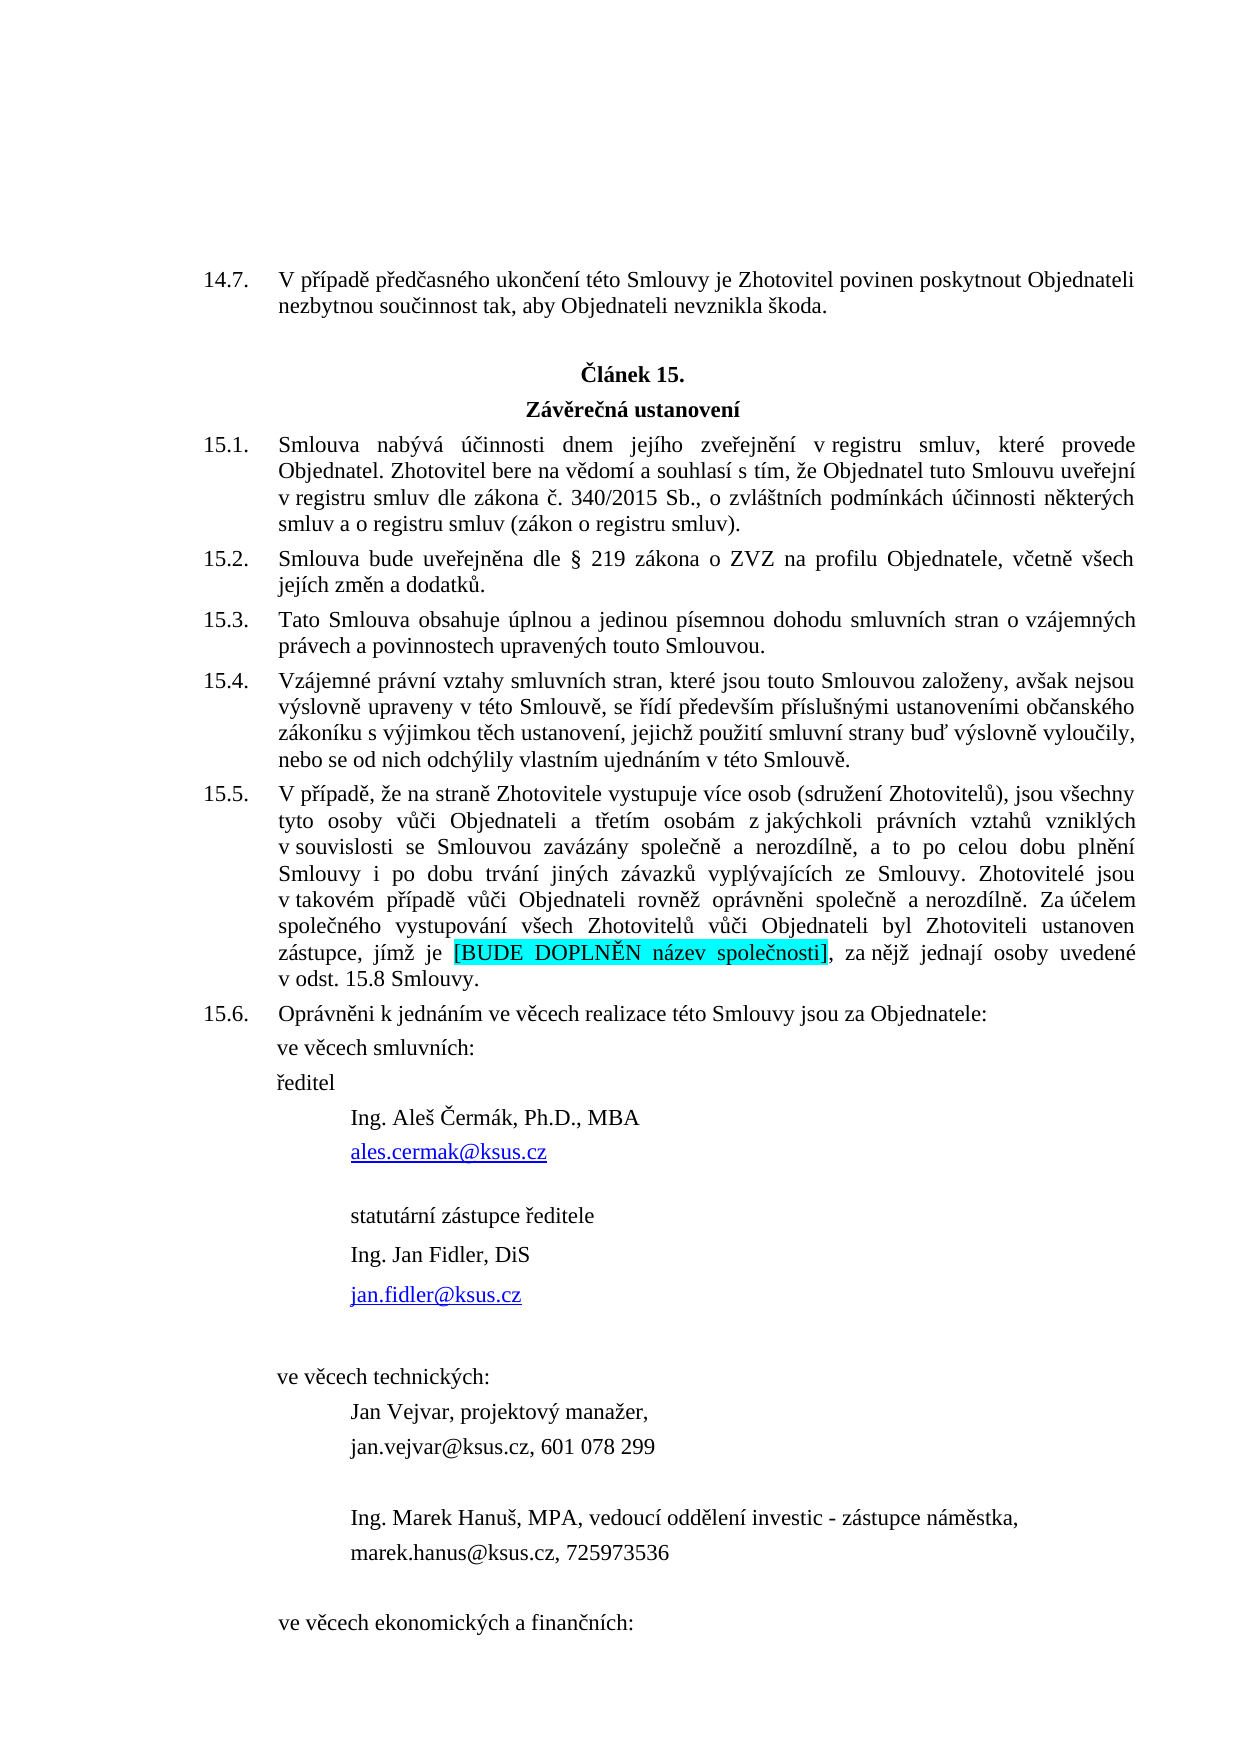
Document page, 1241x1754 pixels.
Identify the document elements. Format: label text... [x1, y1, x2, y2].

list Ing. Jan Fidler, DiS [277, 1241, 1136, 1268]
list Smlouva bude uveřejněna dle § 219 zákona o ZVZ na profilu Objednatele, včetně všech jejích změn a dodatků. [203, 545, 1136, 597]
list marek.hanus@ksus.cz, 725973536 [203, 1539, 1136, 1566]
text Závěrečná ustanovení [129, 396, 1136, 423]
list ve věcech technických: [203, 1363, 1136, 1390]
list Smlouva nabývá účinnosti dnem jejího zveřejnění v registru smluv, které provede Objednatel. Zhotovitel bere na vědomí a souhlasí s tím, že Objednatel tuto Smlouvu uveřejní v registru smluv dle zákona č. 340/2015 Sb., o zvláštních podmínkách účinnosti některých smluv a o registru smluv (zákon o registru smluv). [203, 431, 1136, 536]
list ve věcech ekonomických a finančních: [278, 1608, 1136, 1635]
text Oprávněni k jednáním ve věcech realizace této Smlouvy jsou za Objednatele: [203, 1000, 1136, 1026]
text V případě, že na straně Zhotovitele vystupuje více osob (sdružení Zhotovitelů), jsou všechny tyto osoby vůči Objednateli a třetím osobám z jakýchkoli právních vztahů vzniklých v souvislosti se Smlouvou zavázány společně a nerozdílně, a to po celou dobu plnění Smlouvy i po dobu trvání jiných závazků vyplývajících ze Smlouvy. Zhotovitelé jsou v takovém případě vůči Objednateli rovněž oprávněni společně a nerozdílně. Za účelem společného vystupování všech Zhotovitelů vůči Objednateli byl Zhotoviteli ustanoven zástupce, jímž je [BUDE DOPLNĚN název společnosti], za nějž jednají osoby uvedené v odst. 15.8 Smlouvy. [203, 781, 1136, 991]
list ředitel [203, 1069, 1136, 1095]
list Tato Smlouva obsahuje úplnou a jedinou písemnou dohodu smluvních stran o vzájemných právech a povinnostech upravených touto Smlouvou. [203, 606, 1136, 658]
list statutární zástupce ředitele [247, 1202, 1136, 1228]
text Vzájemné právní vztahy smluvních stran, které jsou touto Smlouvou založeny, avšak nejsou výslovně upraveny v této Smlouvě, se řídí především příslušnými ustanoveními občanského zákoníku s výjimkou těch ustanovení, jejichž použití smluvní strany buď výslovně vyloučily, nebo se od nich odchýlily vlastním ujednáním v této Smlouvě. [203, 667, 1136, 772]
list ve věcech smluvních: [203, 1034, 1136, 1061]
list ales.cermak@ksus.cz [203, 1138, 1136, 1165]
list Jan Vejvar, projektový manažer, [203, 1398, 1136, 1424]
list Ing. Marek Hanuš, MPA, vedoucí oddělení investic - zástupce náměstka, [203, 1504, 1136, 1531]
text V případě předčasného ukončení této Smlouvy je Zhotovitel povinen poskytnout Objednateli nezbytnou součinnost tak, aby Objednateli nevznikla škoda. [203, 266, 1136, 318]
list jan.fidler@ksus.cz [247, 1281, 1136, 1307]
list jan.vejvar@ksus.cz, 601 078 299 [203, 1433, 1136, 1459]
list Ing. Aleš Čermák, Ph.D., MBA [203, 1104, 1136, 1130]
